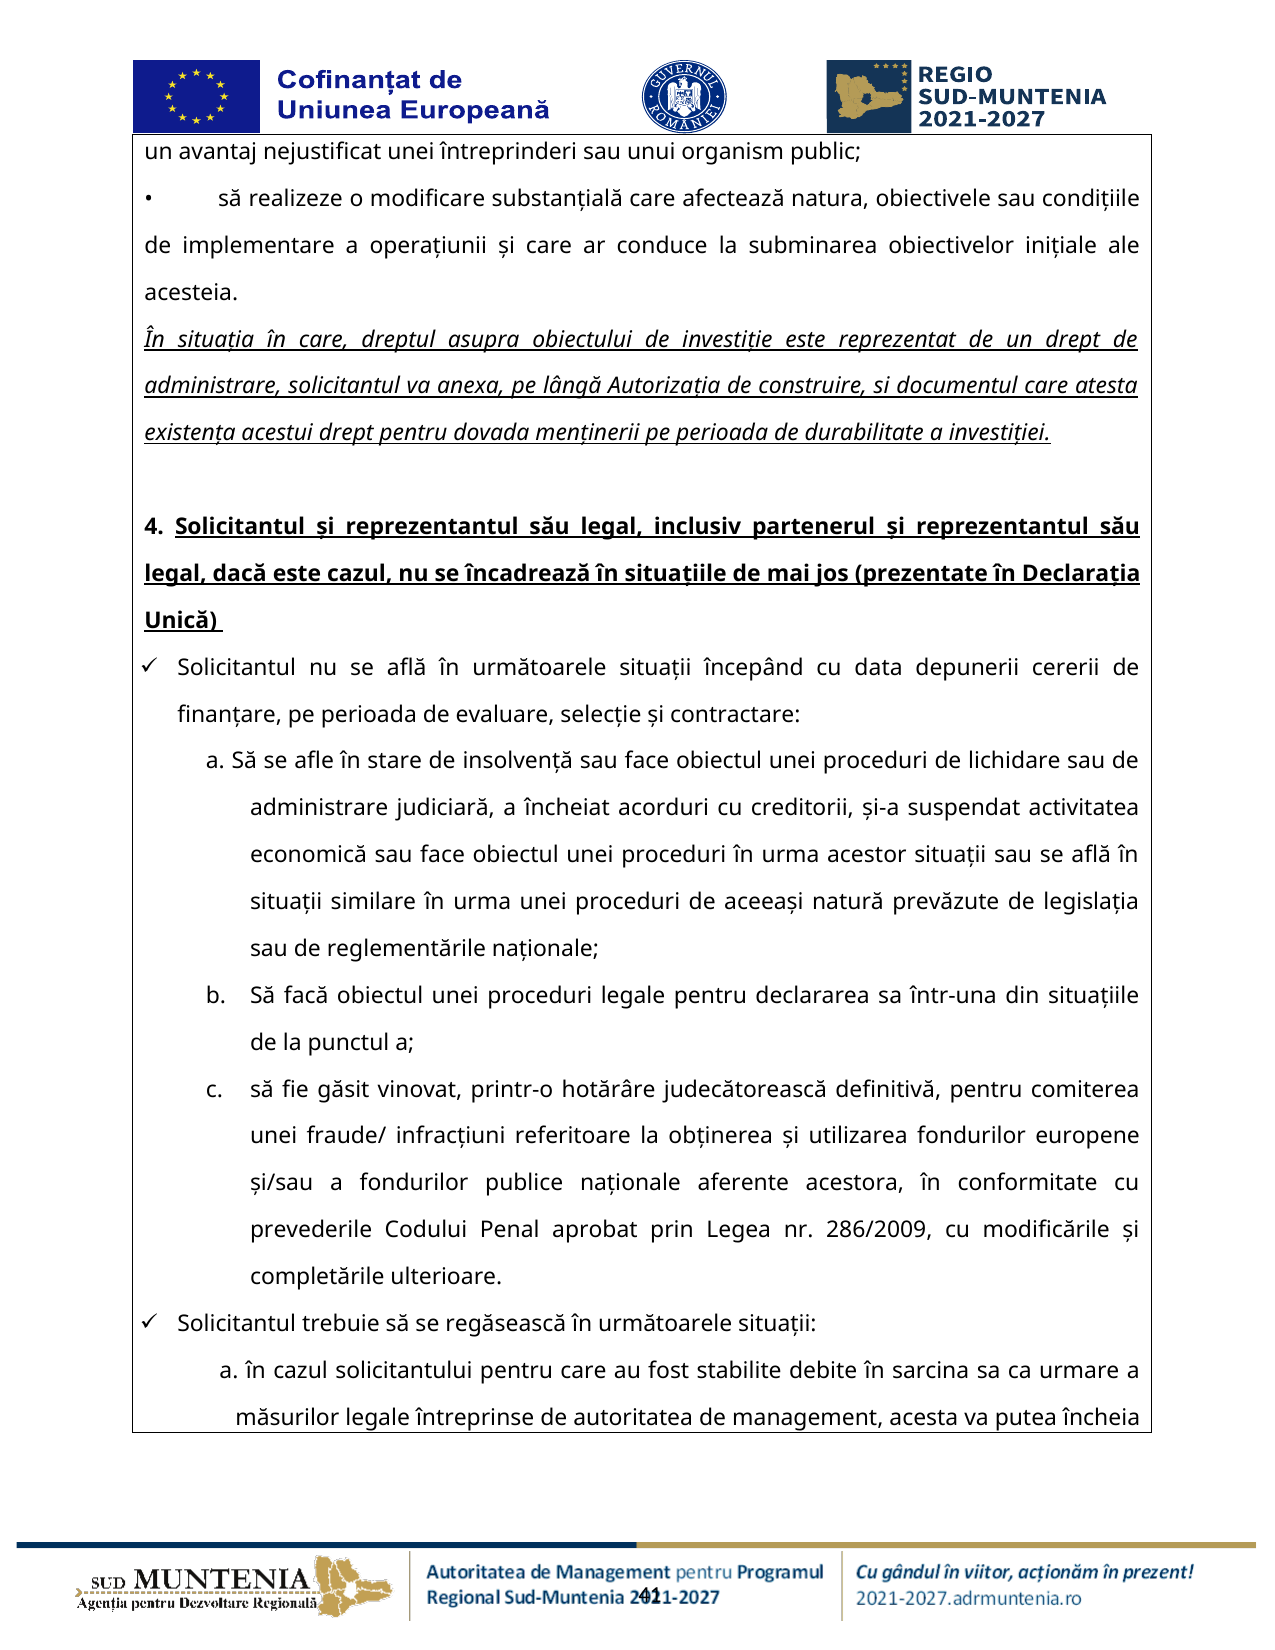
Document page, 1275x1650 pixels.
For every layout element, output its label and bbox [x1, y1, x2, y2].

table_header [133, 135, 1151, 1432]
picture [16, 1542, 1257, 1622]
